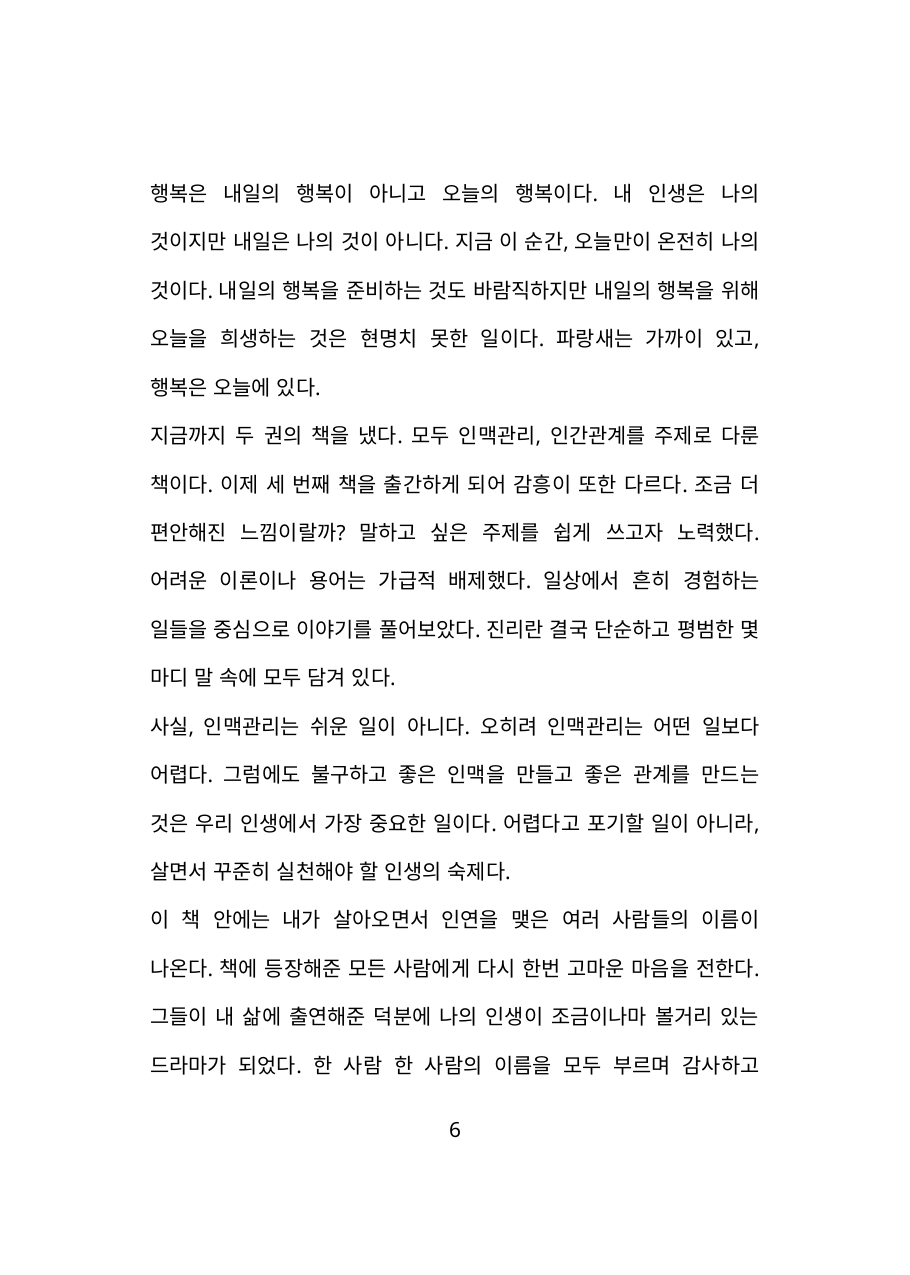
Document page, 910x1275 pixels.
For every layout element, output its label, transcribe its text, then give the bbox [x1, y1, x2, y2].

text 사실, 인맥관리는 쉬운 일이 아니다. 오히려 인맥관리는 어떤 일보다 어렵다. 그럼에도 불구하고 좋은 인맥을 만들고 좋은 관계를 만드는 것은 우리 인생에서 가장 중요한 일이다. 어렵다고 포기할 일이 아니라, 살면서 꾸준히 실천해야 할 인생의 숙제다. [150, 710, 759, 886]
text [150, 904, 759, 1079]
text 지금까지 두 권의 책을 냈다. 모두 인맥관리, 인간관계를 주제로 다룬 책이다. 이제 세 번째 책을 출간하게 되어 감흥이 또한 다르다. 조금 더 편안해진 느낌이랄까? 말하고 싶은 주제를 쉽게 쓰고자 노력했다. 어려운 이론이나 용어는 가급적 배제했다. 일상에서 흔히 경험하는 일들을 중심으로 이야기를 풀어보았다. 진리란 결국 단순하고 평범한 몇 마디 말 속에 모두 담겨 있다. [150, 419, 759, 692]
text 행복은 내일의 행복이 아니고 오늘의 행복이다. 내 인생은 나의 것이지만 내일은 나의 것이 아니다. 지금 이 순간, 오늘만이 온전히 나의 것이다. 내일의 행복을 준비하는 것도 바람직하지만 내일의 행복을 위해 오늘을 희생하는 것은 현명치 못한 일이다. 파랑새는 가까이 있고, 행복은 오늘에 있다. [150, 177, 759, 401]
